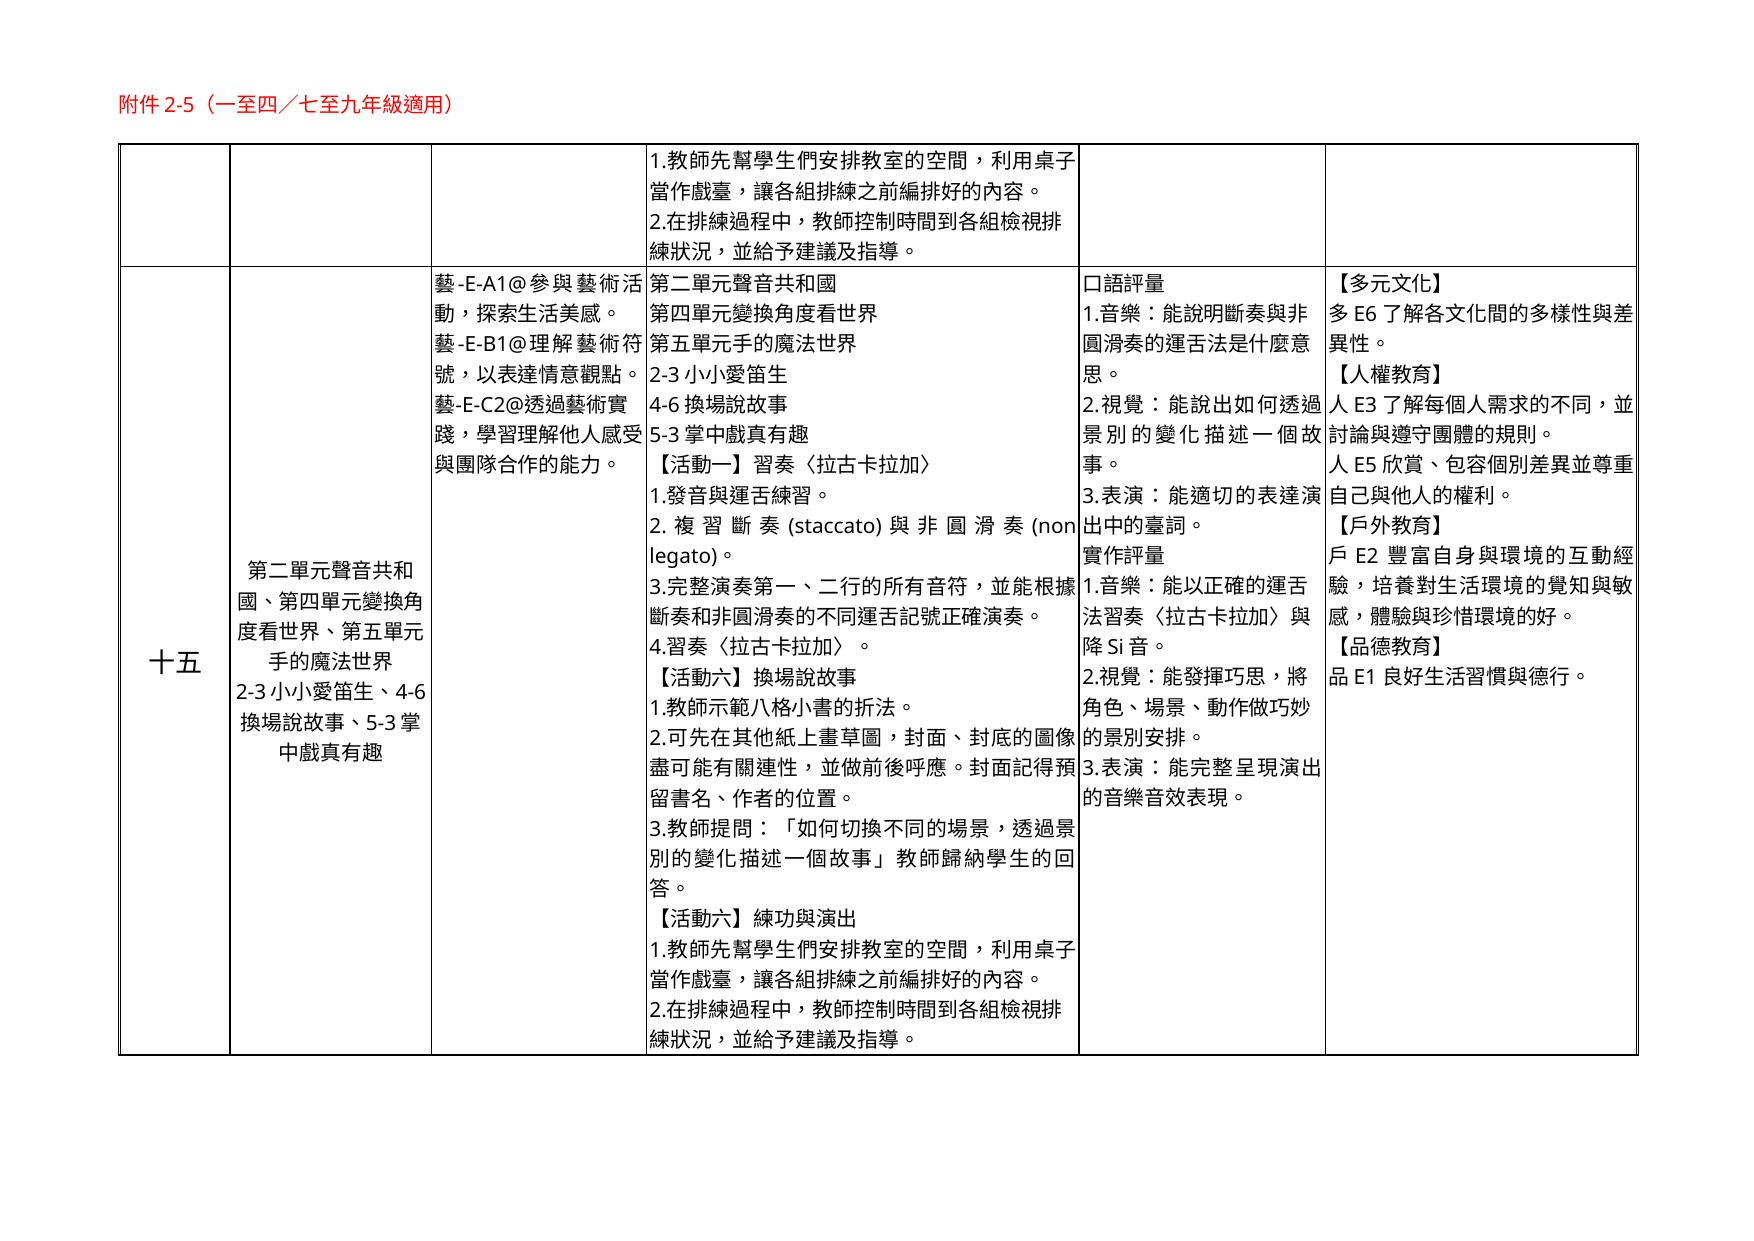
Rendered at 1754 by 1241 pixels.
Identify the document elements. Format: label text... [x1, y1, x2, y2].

table_cell 第二單元聲音共和國 第四單元變換角度看世界 第五單元手的魔法世界 2-3小小愛笛生 4-6換場說故事 5-3掌中戲真有趣 【活動一】習奏〈拉古卡拉加〉 1.發音與運舌練習。 2.複習斷奏(staccato)與非圓滑奏(non legato)。 3.完整演奏第一、二行的所有音符，並能根據斷奏和非圓滑奏的不同運舌記號正確演奏。 4.習奏〈拉古卡拉加〉。 【活動六】換場說故事 1.教師示範八格小書的折法。 2.可先在其他紙上畫草圖，封面、封底的圖像盡可能有關連性，並做前後呼應。封面記得預留書名、作者的位置。 3.教師提問：「如何切換不同的場景，透過景別的變化描述一個故事」教師歸納學生的回答。 【活動六】練功與演出 1.教師先幫學生們安排教室的空間，利用桌子當作戲臺，讓各組排練之前編排好的內容。 2.在排練過程中，教師控制時間到各組檢視排練狀況，並給予建議及指導。 [647, 267, 1078, 1054]
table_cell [647, 145, 1078, 266]
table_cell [432, 267, 646, 1054]
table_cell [1326, 145, 1636, 266]
table_cell 口語評量 1.音樂：能說明斷奏與非圓滑奏的運舌法是什麼意思。 2.視覺：能說出如何透過景別的變化描述一個故事。 3.表演：能適切的表達演出中的臺詞。 實作評量 1.音樂：能以正確的運舌法習奏〈拉古卡拉加〉與降Si音。 2.視覺：能發揮巧思，將角色、場景、動作做巧妙的景別安排。 3.表演：能完整呈現演出的音樂音效表現。 [1080, 267, 1325, 1054]
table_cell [1326, 267, 1636, 1054]
table_cell 十四 [121, 145, 229, 266]
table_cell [231, 145, 431, 266]
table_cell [432, 145, 646, 266]
table_cell 十五 [121, 267, 229, 1054]
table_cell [1080, 145, 1325, 266]
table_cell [231, 267, 431, 1054]
